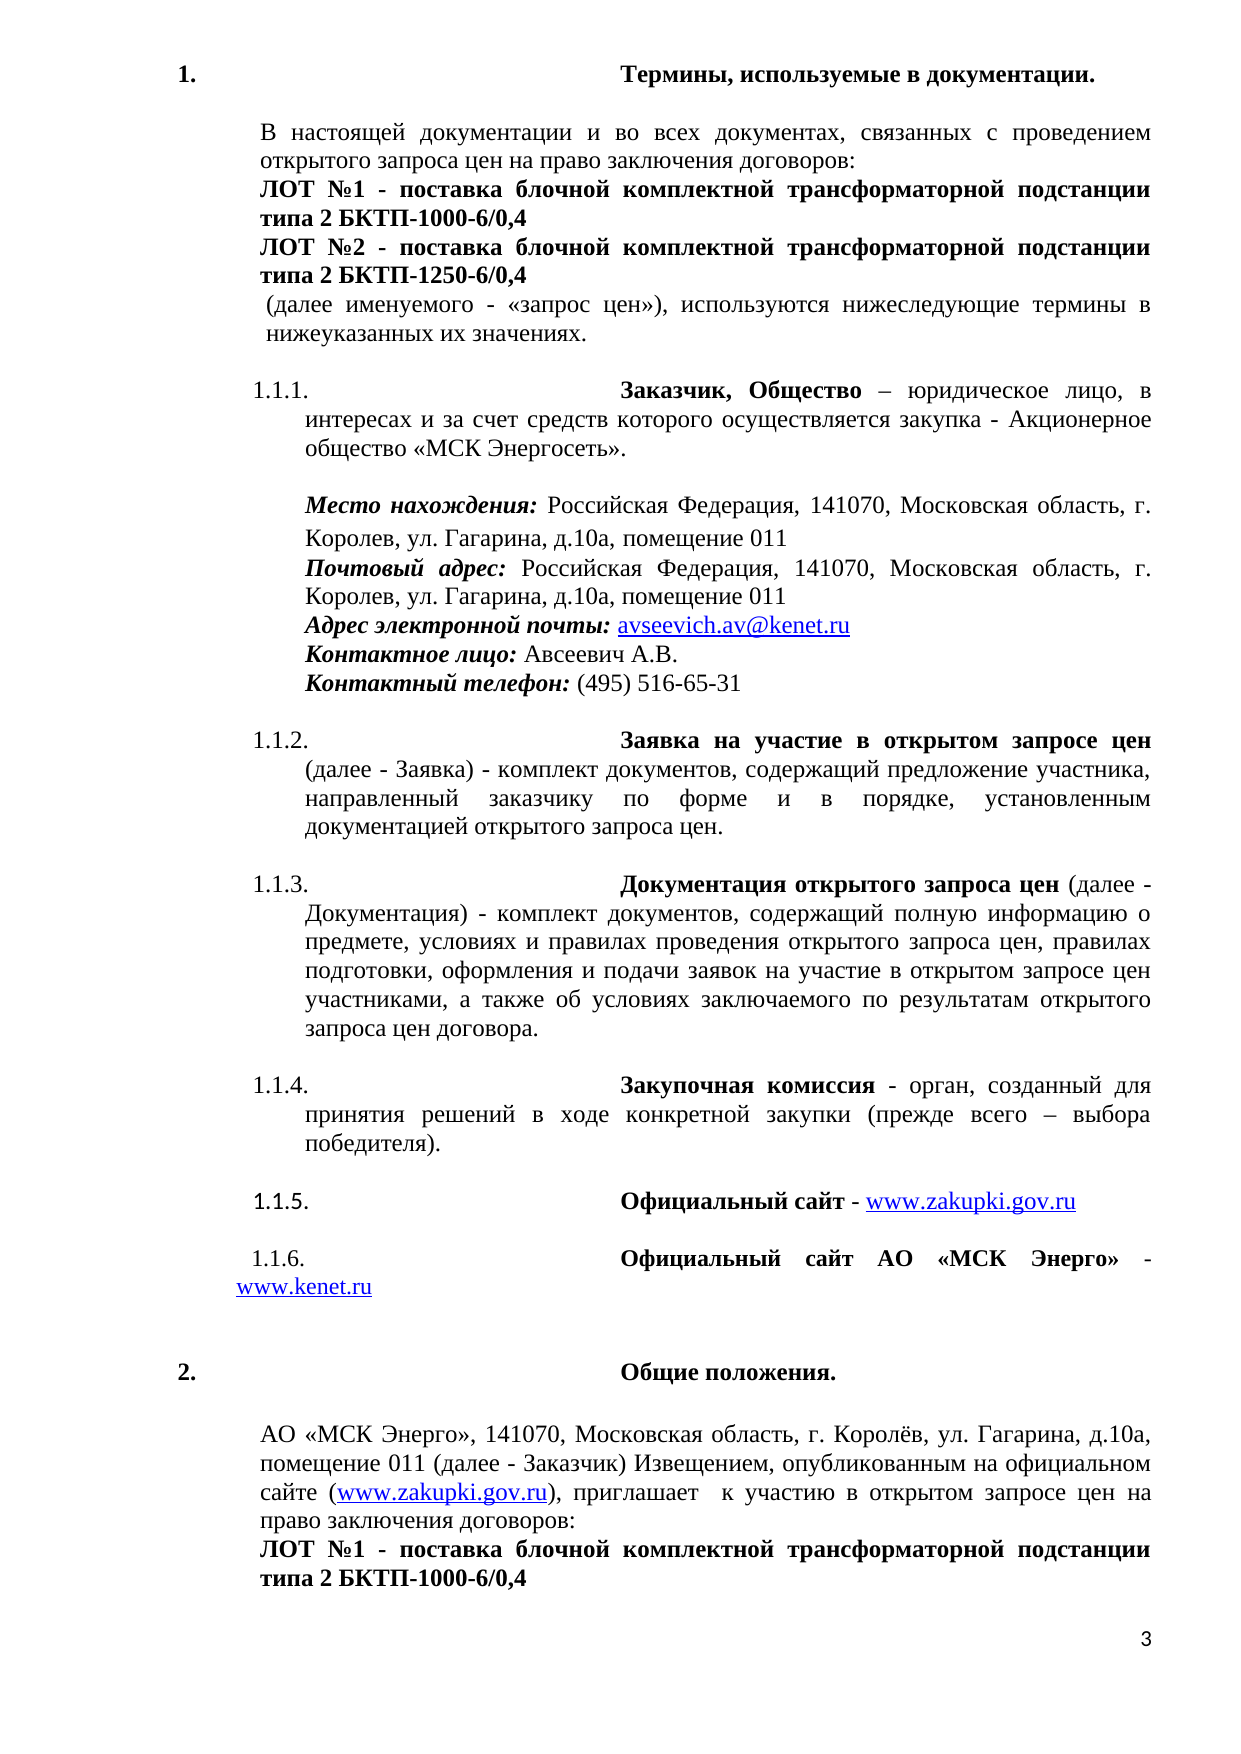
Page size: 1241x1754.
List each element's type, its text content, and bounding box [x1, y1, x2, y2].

list В настоящей документации и во всех документах, связанных с проведением открытого запроса цен на право заключения договоров: [260, 117, 1152, 174]
list Закупочная комиссия - орган, созданный для принятия решений в ходе конкретной закупки (прежде всего – выбора победителя). [252, 1070, 1152, 1156]
list Официальный сайт АО «МСК Энерго» - www.kenet.ru [236, 1244, 1152, 1299]
list Документация открытого запроса цен (далее - Документация) - комплект документов, содержащий полную информацию о предмете, условиях и правилах проведения открытого запроса цен, правилах подготовки, оформления и подачи заявок на участие в открытом запросе цен участниками, а также об условиях заключаемого по результатам открытого запроса цен договора. [252, 869, 1152, 1041]
list Заказчик, Общество – юридическое лицо, в интересах и за счет средств которого осуществляется закупка - Акционерное общество «МСК Энергосеть». [252, 375, 1152, 462]
list (далее именуемого - «запрос цен»), используются нижеследующие термины в нижеуказанных их значениях. [266, 289, 1152, 347]
list Адрес электронной почты: avseevich.av@kenet.ru [305, 610, 1152, 639]
list ЛОТ №1 - поставка блочной комплектной трансформаторной подстанции типа 2 БКТП-1000-6/0,4 [260, 174, 1152, 232]
list Контактный телефон: (495) 516-65-31 [305, 668, 1152, 696]
list Заявка на участие в открытом запросе цен (далее - Заявка) - комплект документов, содержащий предложение участника, направленный заказчику по форме и в порядке, установленным документацией открытого запроса цен. [252, 725, 1152, 840]
list Термины, используемые в документации. [177, 59, 1152, 88]
list Почтовый адрес: Российская Федерация, 141070, Московская область, г. Королев, ул. Гагарина, д.10а, помещение 011 [305, 553, 1152, 610]
list АО «МСК Энерго», 141070, Московская область, г. Королёв, ул. Гагарина, д.10а, помещение 011 (далее - Заказчик) Извещением, опубликованным на официальном сайте (www.zakupki.gov.ru), приглашает к участию в открытом запросе цен на право заключения договоров: [260, 1419, 1152, 1534]
list Официальный сайт - www.zakupki.gov.ru [252, 1185, 1152, 1216]
list Контактное лицо: Авсеевич А.В. [305, 639, 1152, 668]
list Место нахождения: Российская Федерация, 141070, Московская область, г. Королев, ул. Гагарина, д.10а, помещение 011 [305, 490, 1152, 553]
list Общие положения. [177, 1357, 1152, 1386]
list ЛОТ №2 - поставка блочной комплектной трансформаторной подстанции типа 2 БКТП-1250-6/0,4 [260, 232, 1152, 289]
list ЛОТ №1 - поставка блочной комплектной трансформаторной подстанции типа 2 БКТП-1000-6/0,4 [260, 1534, 1152, 1592]
